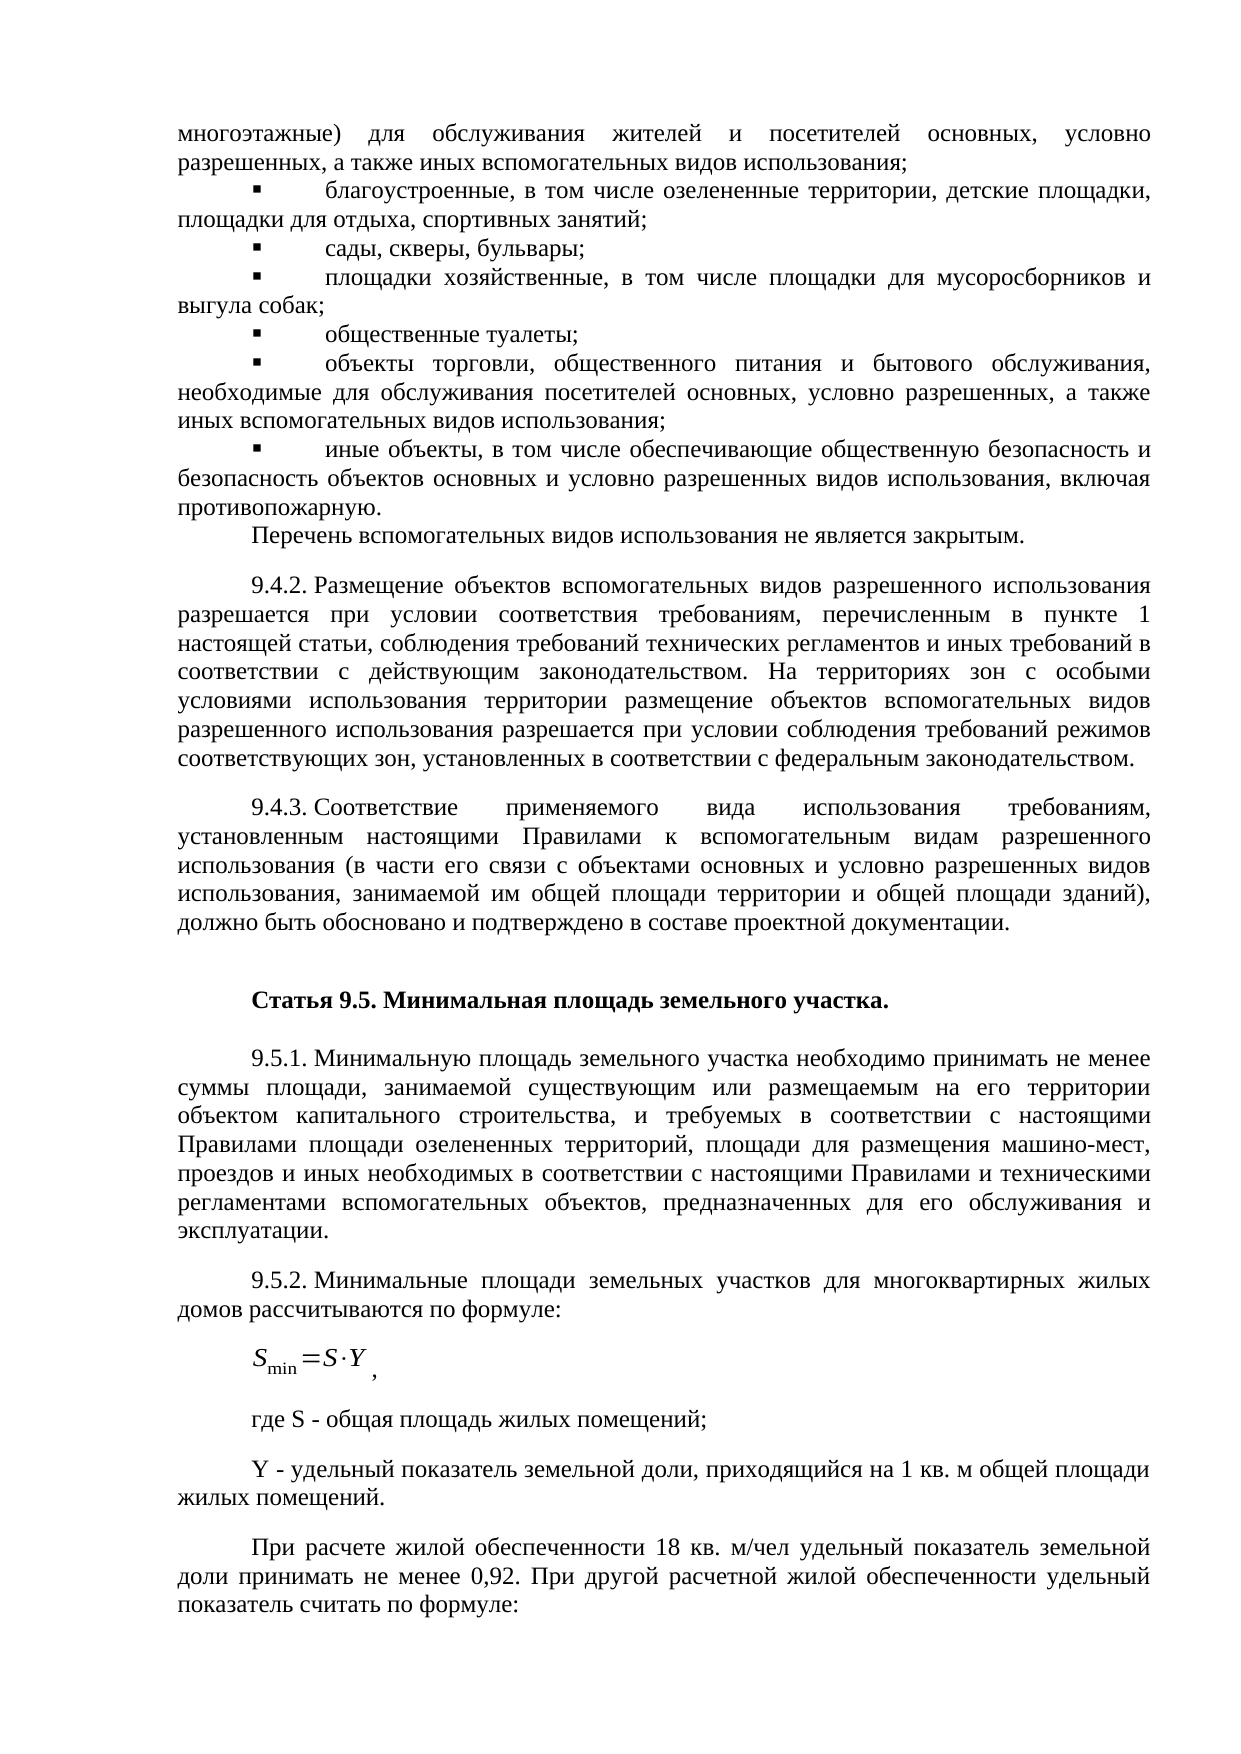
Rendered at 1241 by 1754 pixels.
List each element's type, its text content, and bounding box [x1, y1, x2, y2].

text 9.4.2. Размещение объектов вспомогательных видов разрешенного использования разрешается при условии соответствия требованиям, перечисленным в пункте 1 настоящей статьи, соблюдения требований технических регламентов и иных требований в соответствии с действующим законодательством. На территориях зон с особыми условиями использования территории размещение объектов вспомогательных видов разрешенного использования разрешается при условии соблюдения требований режимов соответствующих зон, установленных в соответствии с федеральным законодательством. [177, 570, 1152, 771]
text 9.4.3. Соответствие применяемого вида использования требованиям, установленным настоящими Правилами к вспомогательным видам разрешенного использования (в части его связи с объектами основных и условно разрешенных видов использования, занимаемой им общей площади территории и общей площади зданий), должно быть обосновано и подтверждено в составе проектной документации. [177, 792, 1152, 936]
text 9.5.2. Минимальные площади земельных участков для многоквартирных жилых домов рассчитываются по формуле: [177, 1265, 1152, 1323]
text Y - удельный показатель земельной доли, приходящийся на 1 кв. м общей площади жилых помещений. [177, 1454, 1152, 1511]
list объекты торговли, общественного питания и бытового обслуживания, необходимые для обслуживания посетителей основных, условно разрешенных, а также иных вспомогательных видов использования; [177, 348, 1152, 434]
list иные объекты, в том числе обеспечивающие общественную безопасность и безопасность объектов основных и условно разрешенных видов использования, включая противопожарную. [177, 434, 1152, 521]
text где S - общая площадь жилых помещений; [177, 1404, 1152, 1433]
list Статья 9.5. Минимальная площадь земельного участка. [177, 986, 1152, 1014]
list площадки хозяйственные, в том числе площадки для мусоросборников и выгула собак; [177, 262, 1152, 319]
list общественные туалеты; [177, 319, 1152, 348]
list сады, скверы, бульвары; [177, 233, 1152, 262]
list благоустроенные, в том числе озелененные территории, детские площадки, площадки для отдыха, спортивных занятий; [177, 176, 1152, 233]
text Перечень вспомогательных видов использования не является закрытым. [177, 521, 1152, 549]
text При расчете жилой обеспеченности 18 кв. м/чел удельный показатель земельной доли принимать не менее 0,92. При другой расчетной жилой обеспеченности удельный показатель считать по формуле: [177, 1532, 1152, 1618]
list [177, 118, 1152, 176]
text , [177, 1343, 1152, 1383]
text 9.5.1. Минимальную площадь земельного участка необходимо принимать не менее суммы площади, занимаемой существующим или размещаемым на его территории объектом капитального строительства, и требуемых в соответствии с настоящими Правилами площади озелененных территорий, площади для размещения машино-мест, проездов и иных необходимых в соответствии с настоящими Правилами и техническими регламентами вспомогательных объектов, предназначенных для его обслуживания и эксплуатации. [177, 1043, 1152, 1244]
